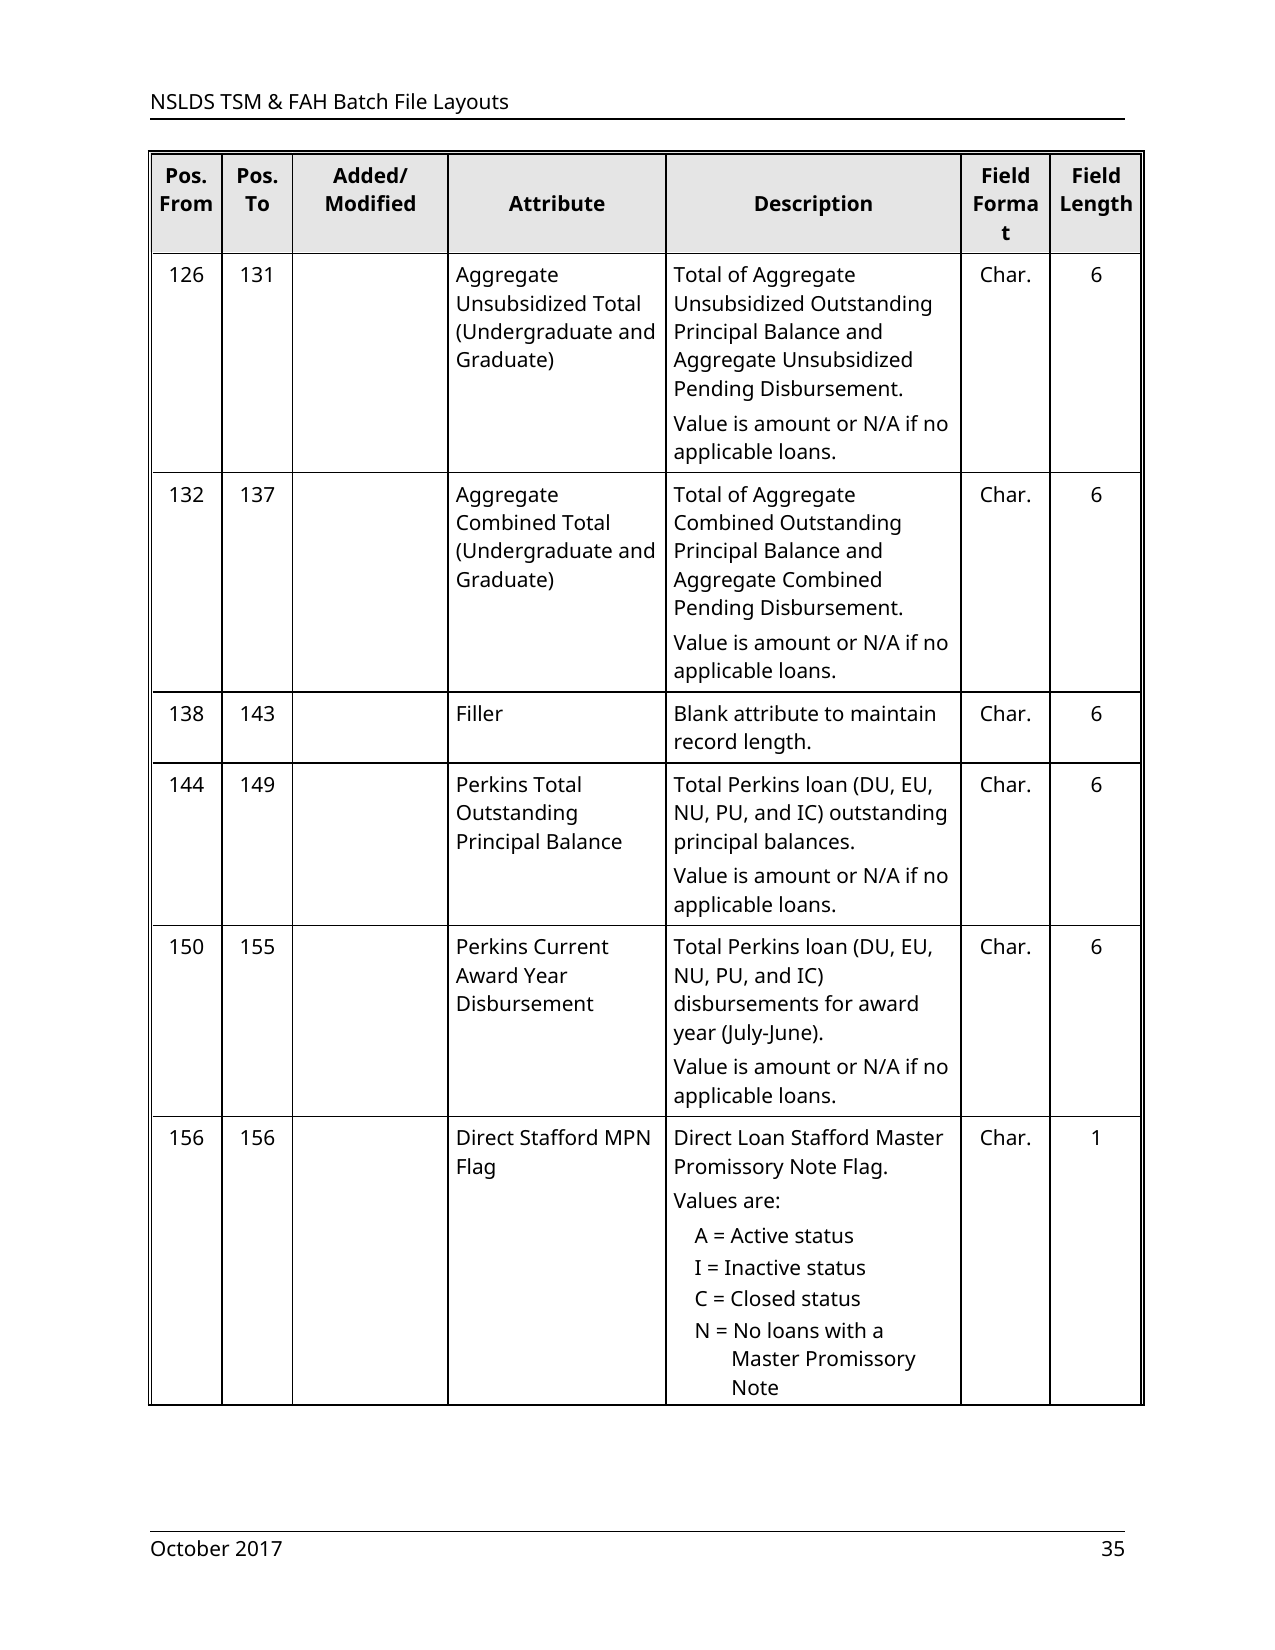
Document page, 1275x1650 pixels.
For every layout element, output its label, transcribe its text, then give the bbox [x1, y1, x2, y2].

table_cell Char. [962, 926, 1049, 1116]
table_header Added/ Modified [293, 155, 447, 252]
table_cell Total Perkins loan (DU, EU, NU, PU, and IC) outstanding principal balances. Value is amount or N/A if no applicable loans. [667, 764, 960, 925]
table_cell 144 [152, 763, 221, 925]
table_cell [293, 254, 447, 472]
table_cell Filler [449, 693, 665, 762]
table_cell 6 [1051, 926, 1140, 1116]
table_cell Char. [962, 473, 1049, 691]
table_cell Direct Stafford MPN Flag [449, 1117, 665, 1404]
table_cell Perkins Total Outstanding Principal Balance [449, 764, 665, 925]
table_cell 156 [152, 1117, 221, 1404]
table_cell Aggregate Unsubsidized Total (Undergraduate and Graduate) [449, 254, 665, 472]
table_cell 156 [223, 1117, 292, 1404]
table_cell 150 [152, 926, 221, 1116]
table_cell 6 [1051, 254, 1140, 472]
table_cell Total of Aggregate Unsubsidized Outstanding Principal Balance and Aggregate Unsubsidized Pending Disbursement. Value is amount or N/A if no applicable loans. [667, 254, 960, 472]
table_cell 138 [152, 692, 221, 762]
table_cell 155 [223, 926, 292, 1116]
table_cell Char. [962, 764, 1049, 925]
table_cell Blank attribute to maintain record length. [667, 693, 960, 762]
table_cell 149 [223, 764, 292, 925]
table_cell [293, 1117, 447, 1404]
table_cell 143 [223, 693, 292, 762]
table_cell 126 [152, 254, 221, 472]
table_cell Perkins Current Award Year Disbursement [449, 926, 665, 1116]
table_cell Total of Aggregate Combined Outstanding Principal Balance and Aggregate Combined Pending Disbursement. Value is amount or N/A if no applicable loans. [667, 473, 960, 691]
table_cell [293, 926, 447, 1116]
table_cell 137 [223, 473, 292, 691]
table_cell 132 [152, 473, 221, 691]
table_header Description [667, 155, 960, 252]
table_cell Direct Loan Stafford Master Promissory Note Flag. Values are: A = Active status I = Inactive status C = Closed status N = No loans with a Master Promissory Note [667, 1117, 960, 1404]
table_cell Char. [962, 1117, 1049, 1404]
table_cell [293, 473, 447, 691]
table_header Pos. To [223, 155, 292, 252]
table_cell 6 [1051, 693, 1140, 762]
table_header Pos. From [152, 155, 221, 252]
table_header Field Length [1051, 155, 1140, 252]
table_cell [293, 693, 447, 762]
table_header Attribute [449, 155, 665, 252]
table_cell Total Perkins loan (DU, EU, NU, PU, and IC) disbursements for award year (July-June). Value is amount or N/A if no applicable loans. [667, 926, 960, 1116]
table_cell [293, 764, 447, 925]
table_cell 131 [223, 254, 292, 472]
table_cell Char. [962, 254, 1049, 472]
table_cell 1 [1051, 1117, 1140, 1404]
table_cell Char. [962, 693, 1049, 762]
table_cell 6 [1051, 764, 1140, 925]
table_header Field Format [962, 155, 1049, 252]
table_cell 6 [1051, 473, 1140, 691]
table_cell Aggregate Combined Total (Undergraduate and Graduate) [449, 473, 665, 691]
